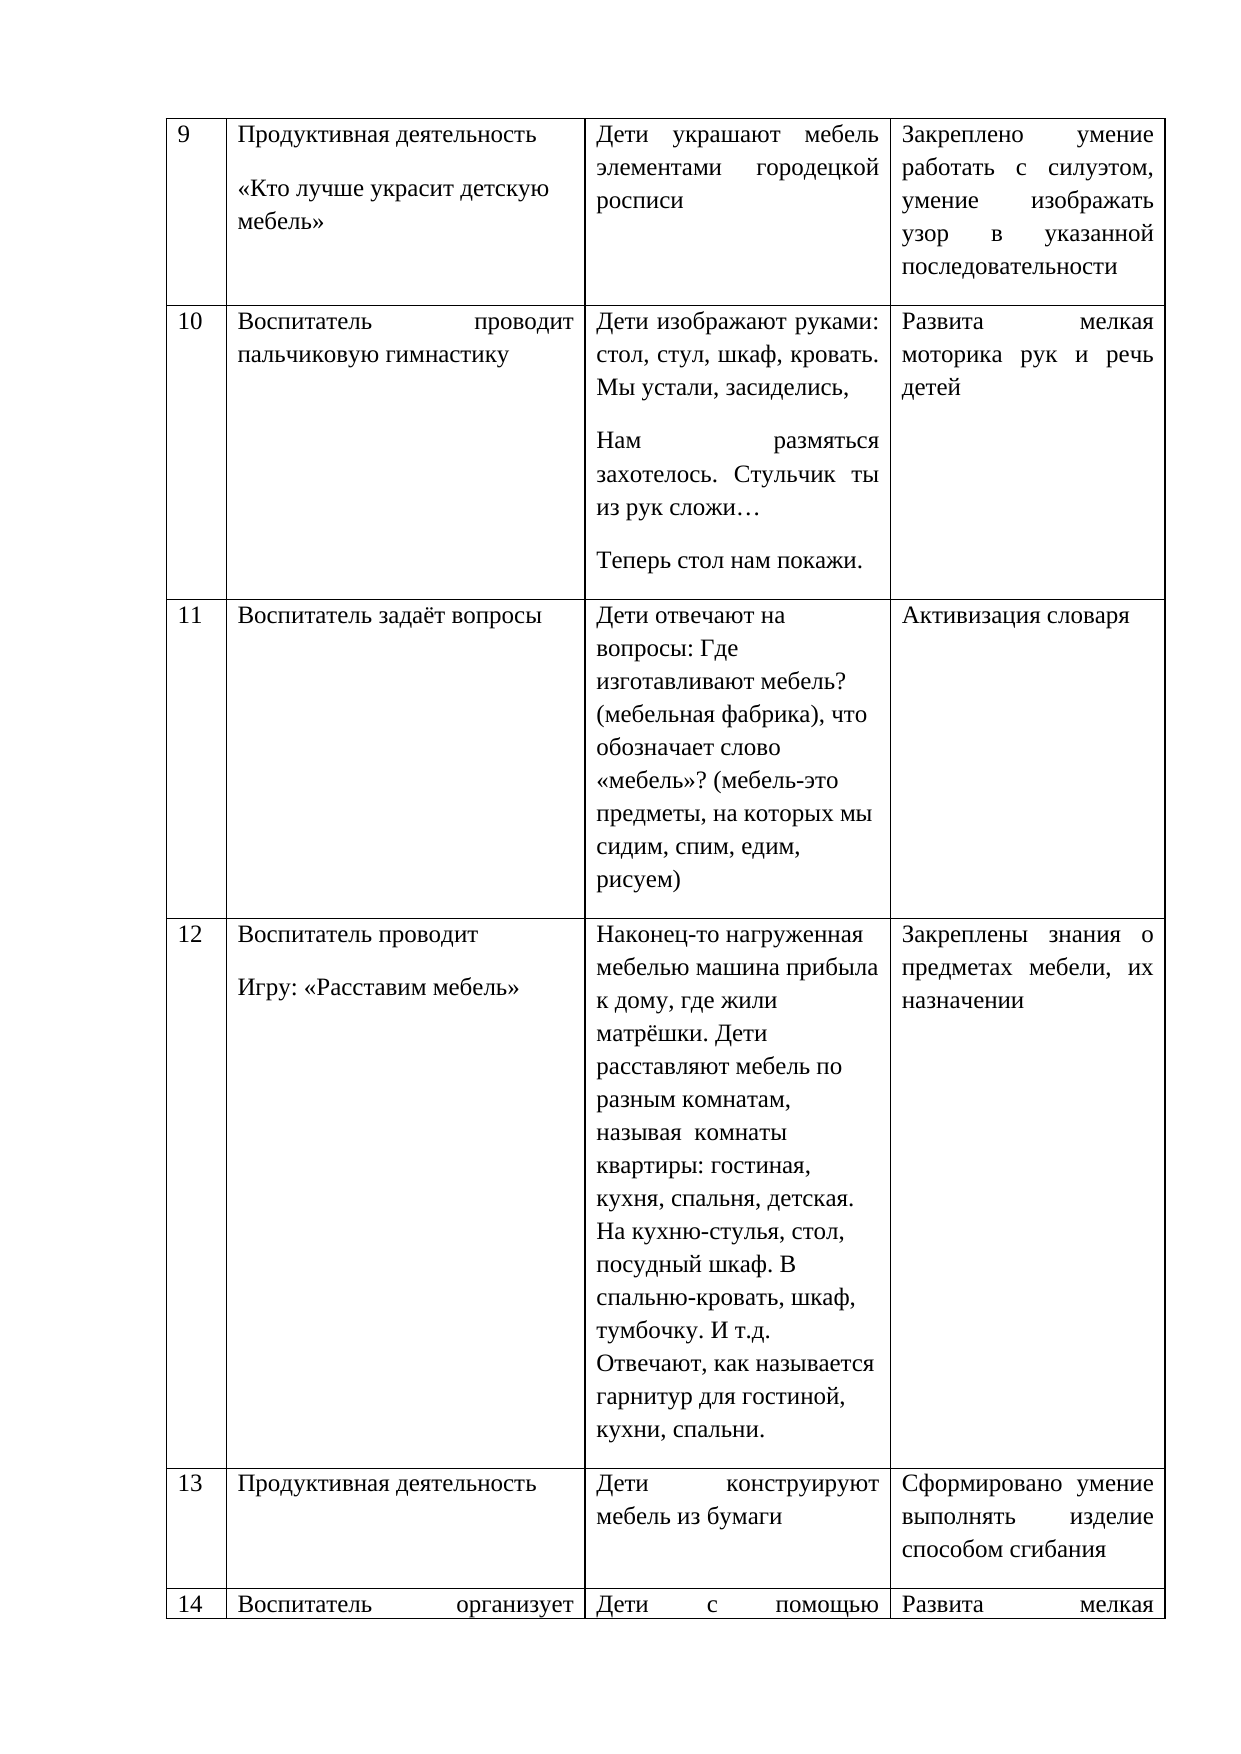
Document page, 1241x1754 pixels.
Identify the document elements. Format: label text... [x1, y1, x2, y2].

table_cell Наконец-то нагруженная мебелью машина прибыла к дому, где жили матрёшки. Дети расставляют мебель по разным комнатам, называя комнаты квартиры: гостиная, кухня, спальня, детская. На кухню-стулья, стол, посудный шкаф. В спальню-кровать, шкаф, тумбочку. И т.д. Отвечают, как называется гарнитур для гостиной, кухни, спальни. [586, 919, 890, 1467]
table_cell Продуктивная деятельность [227, 1469, 584, 1588]
table_cell 10 [167, 306, 226, 599]
table_cell Дети конструируют мебель из бумаги [586, 1469, 890, 1588]
table_cell Сформировано умение выполнять изделие способом сгибания [891, 1469, 1164, 1588]
table_cell Дети изображают руками: стол, стул, шкаф, кровать. Мы устали, засиделись, Нам размяться захотелось. Стульчик ты из рук сложи… Теперь стол нам покажи. [586, 306, 890, 599]
table_cell Воспитатель задаёт вопросы [227, 600, 584, 918]
table_cell 9 [167, 119, 226, 305]
table_cell Закреплены знания о предметах мебели, их назначении [891, 919, 1164, 1467]
table_cell Продуктивная деятельность «Кто лучше украсит детскую мебель» [227, 119, 584, 305]
table_cell Воспитатель проводит Игру: «Расставим мебель» [227, 919, 584, 1467]
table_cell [227, 1589, 584, 1618]
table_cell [891, 1589, 1164, 1618]
table_cell Активизация словаря [891, 600, 1164, 918]
table_cell 13 [167, 1469, 226, 1588]
table_cell Дети отвечают на вопросы: Где изготавливают мебель? (мебельная фабрика), что обозначает слово «мебель»? (мебель-это предметы, на которых мы сидим, спим, едим, рисуем) [586, 600, 890, 918]
table_cell 11 [167, 600, 226, 918]
table_cell Развита мелкая моторика рук и речь детей [891, 306, 1164, 599]
table_cell 14 [167, 1589, 226, 1618]
table_cell 12 [167, 919, 226, 1467]
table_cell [586, 1589, 890, 1618]
table_cell Воспитатель проводит пальчиковую гимнастику [227, 306, 584, 599]
table_cell Дети украшают мебель элементами городецкой росписи [586, 119, 890, 305]
table_cell Закреплено умение работать с силуэтом, умение изображать узор в указанной последовательности [891, 119, 1164, 305]
